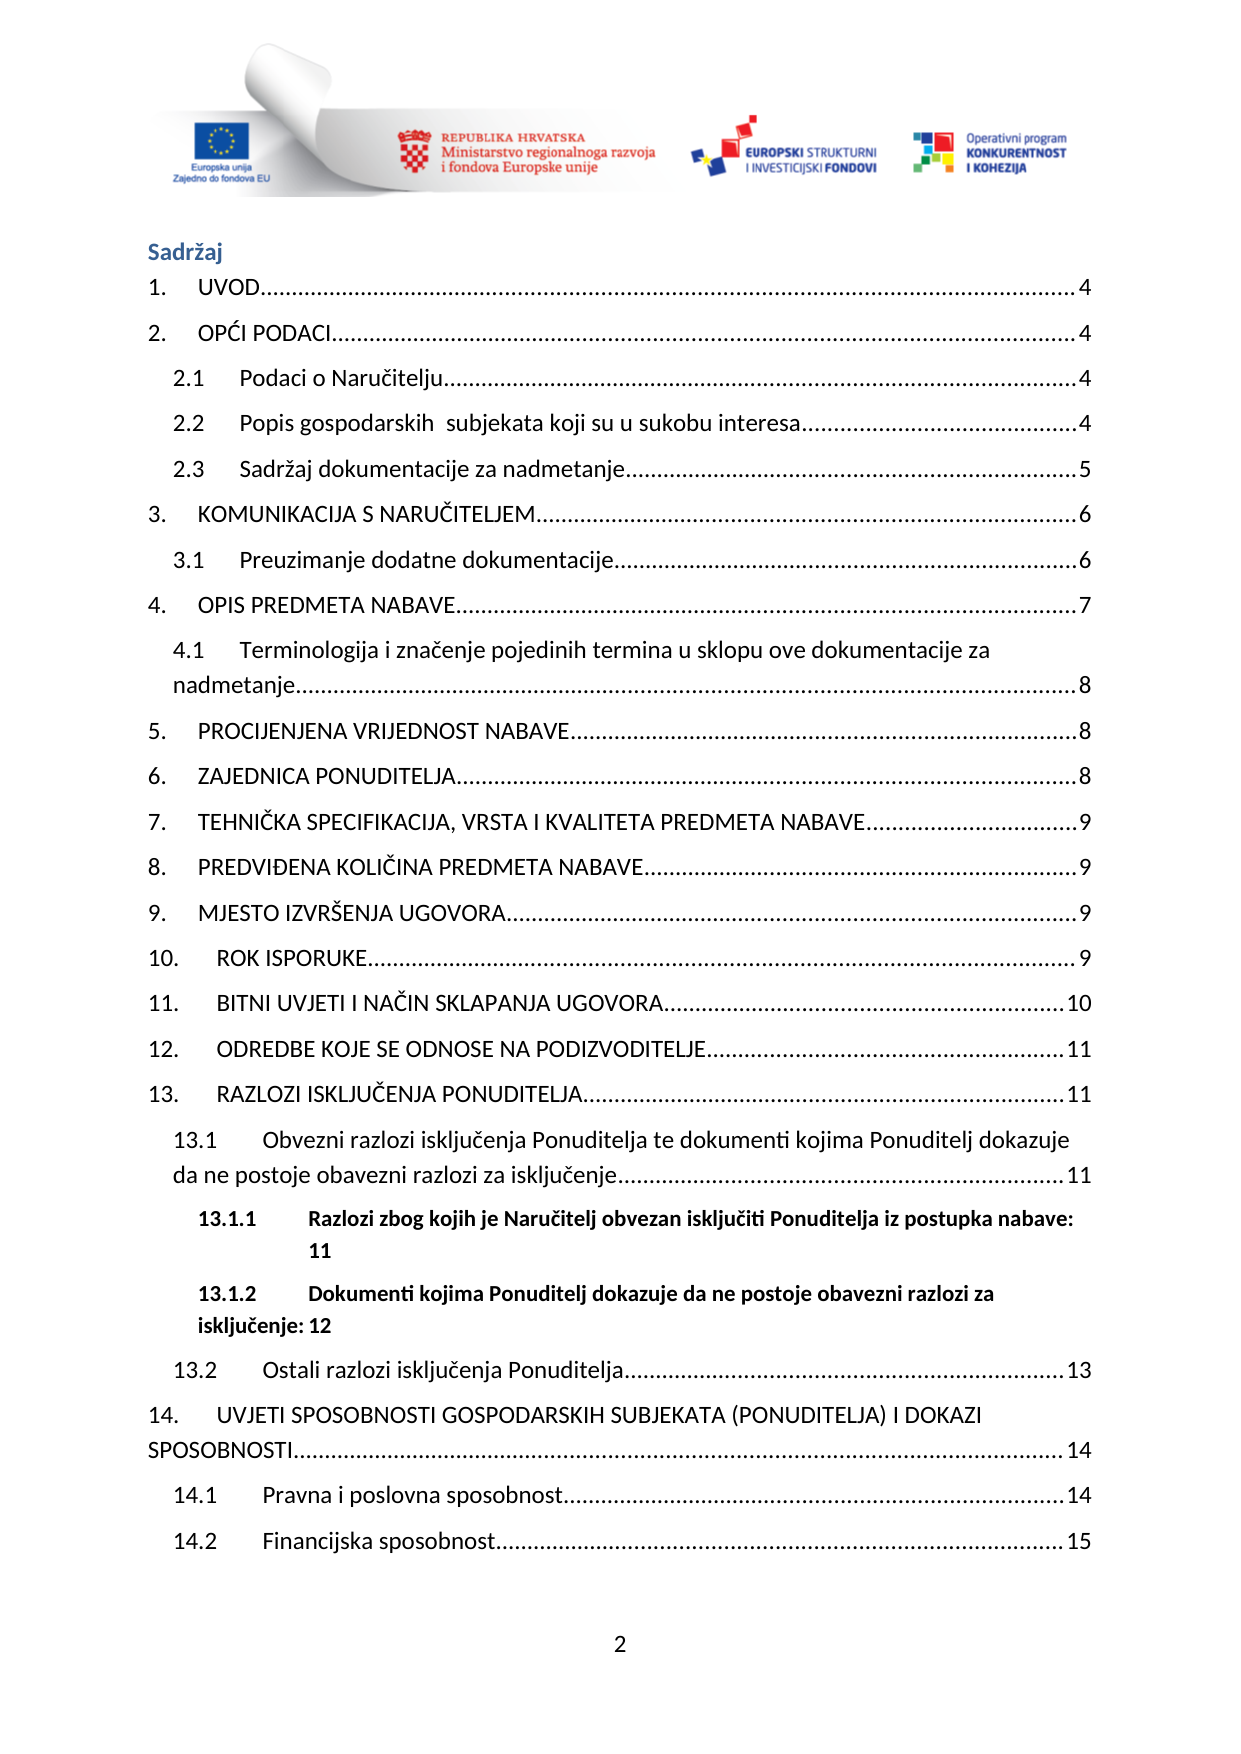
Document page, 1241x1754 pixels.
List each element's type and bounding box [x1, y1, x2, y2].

picture [148, 30, 1088, 196]
